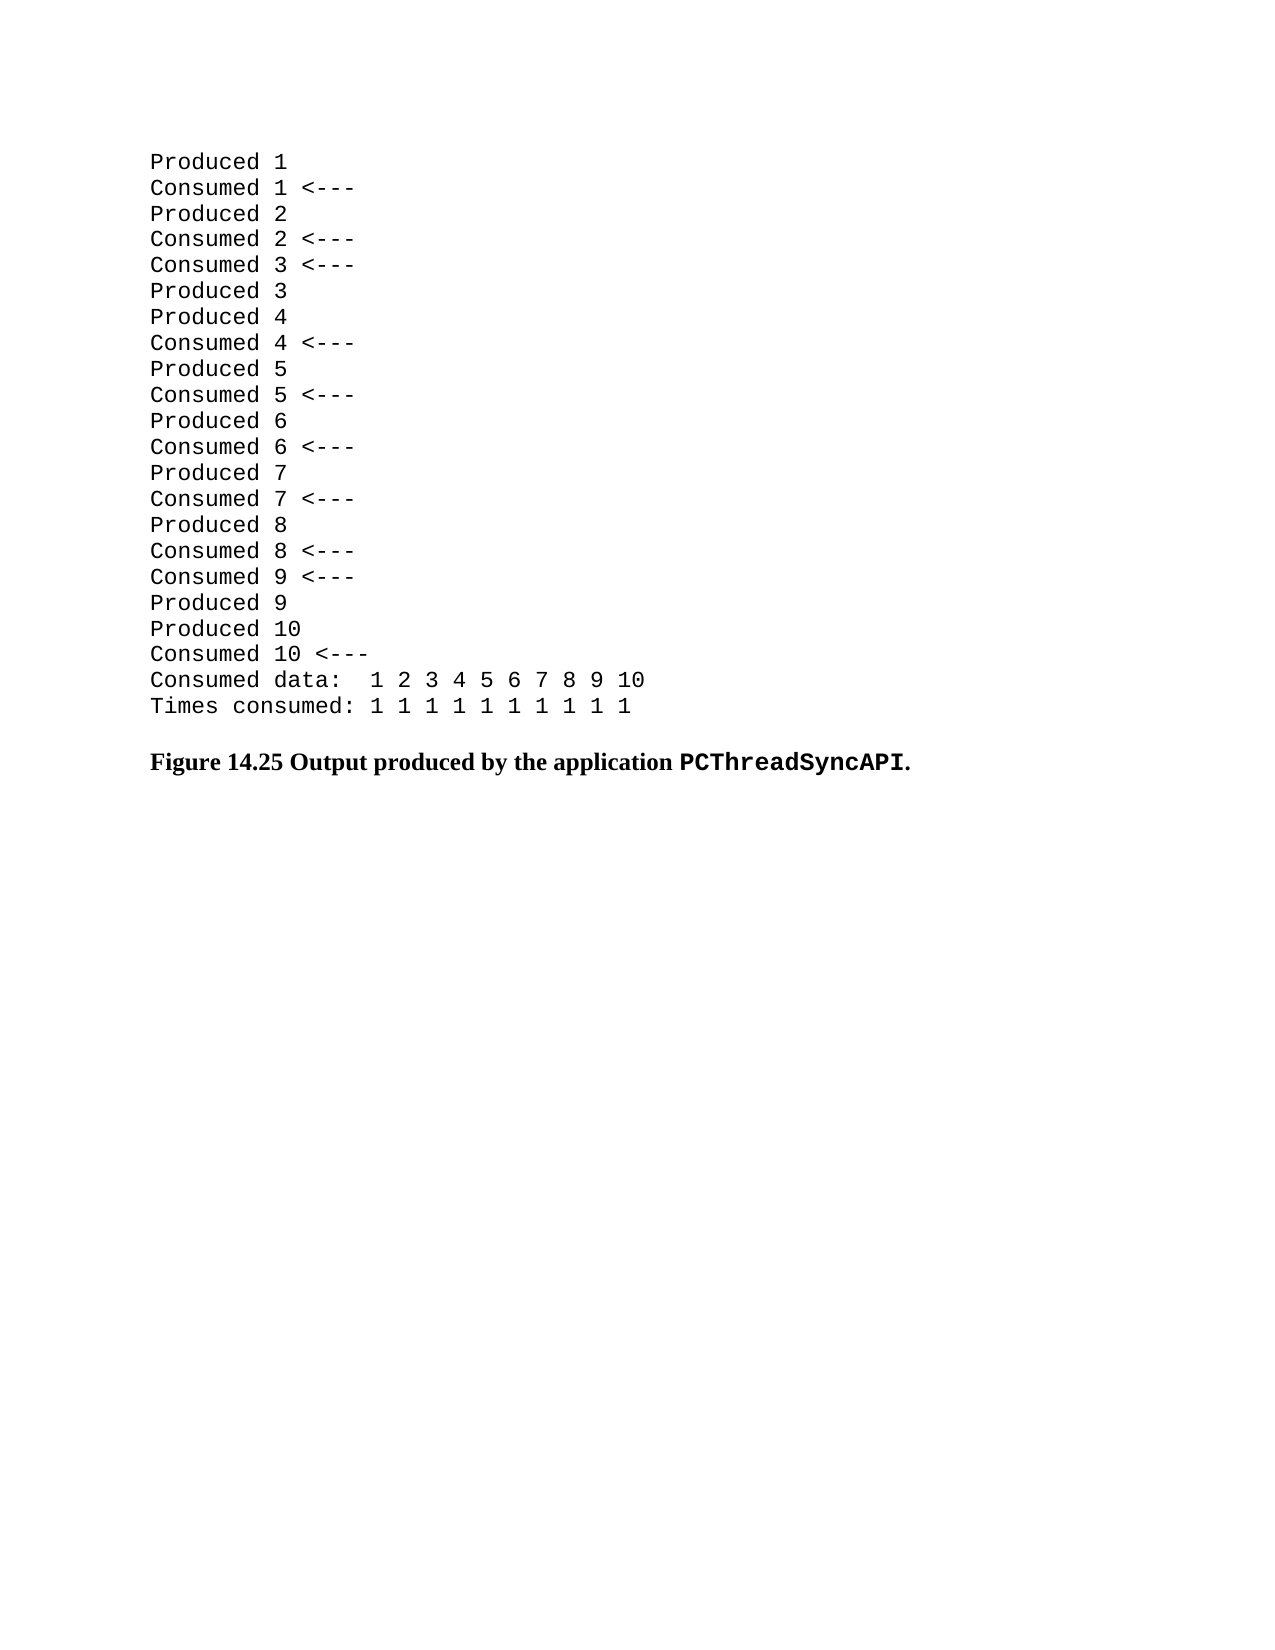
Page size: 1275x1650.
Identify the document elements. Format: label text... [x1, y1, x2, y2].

text Produced 6 [150, 409, 1125, 435]
text Consumed 5 <--- [150, 383, 1125, 409]
text Figure 14.25 Output produced by the application PCThreadSyncAPI. [150, 747, 1125, 777]
text Consumed 8 <--- [150, 539, 1125, 565]
text Produced 5 [150, 357, 1125, 383]
text Consumed 1 <--- [150, 176, 1125, 202]
text Consumed 2 <--- [150, 228, 1125, 254]
text Produced 7 [150, 461, 1125, 487]
text Consumed data: 1 2 3 4 5 6 7 8 9 10 [150, 669, 1125, 695]
text Produced 2 [150, 202, 1125, 228]
text Consumed 7 <--- [150, 487, 1125, 513]
text Consumed 6 <--- [150, 435, 1125, 461]
text Produced 10 [150, 617, 1125, 643]
text Produced 3 [150, 280, 1125, 306]
text Produced 9 [150, 591, 1125, 617]
text Consumed 9 <--- [150, 565, 1125, 591]
text Produced 1 [150, 150, 1125, 176]
text Consumed 4 <--- [150, 332, 1125, 357]
text Produced 4 [150, 306, 1125, 332]
text Times consumed: 1 1 1 1 1 1 1 1 1 1 [150, 695, 1125, 721]
text Consumed 3 <--- [150, 254, 1125, 280]
text Consumed 10 <--- [150, 643, 1125, 669]
text Produced 8 [150, 513, 1125, 539]
